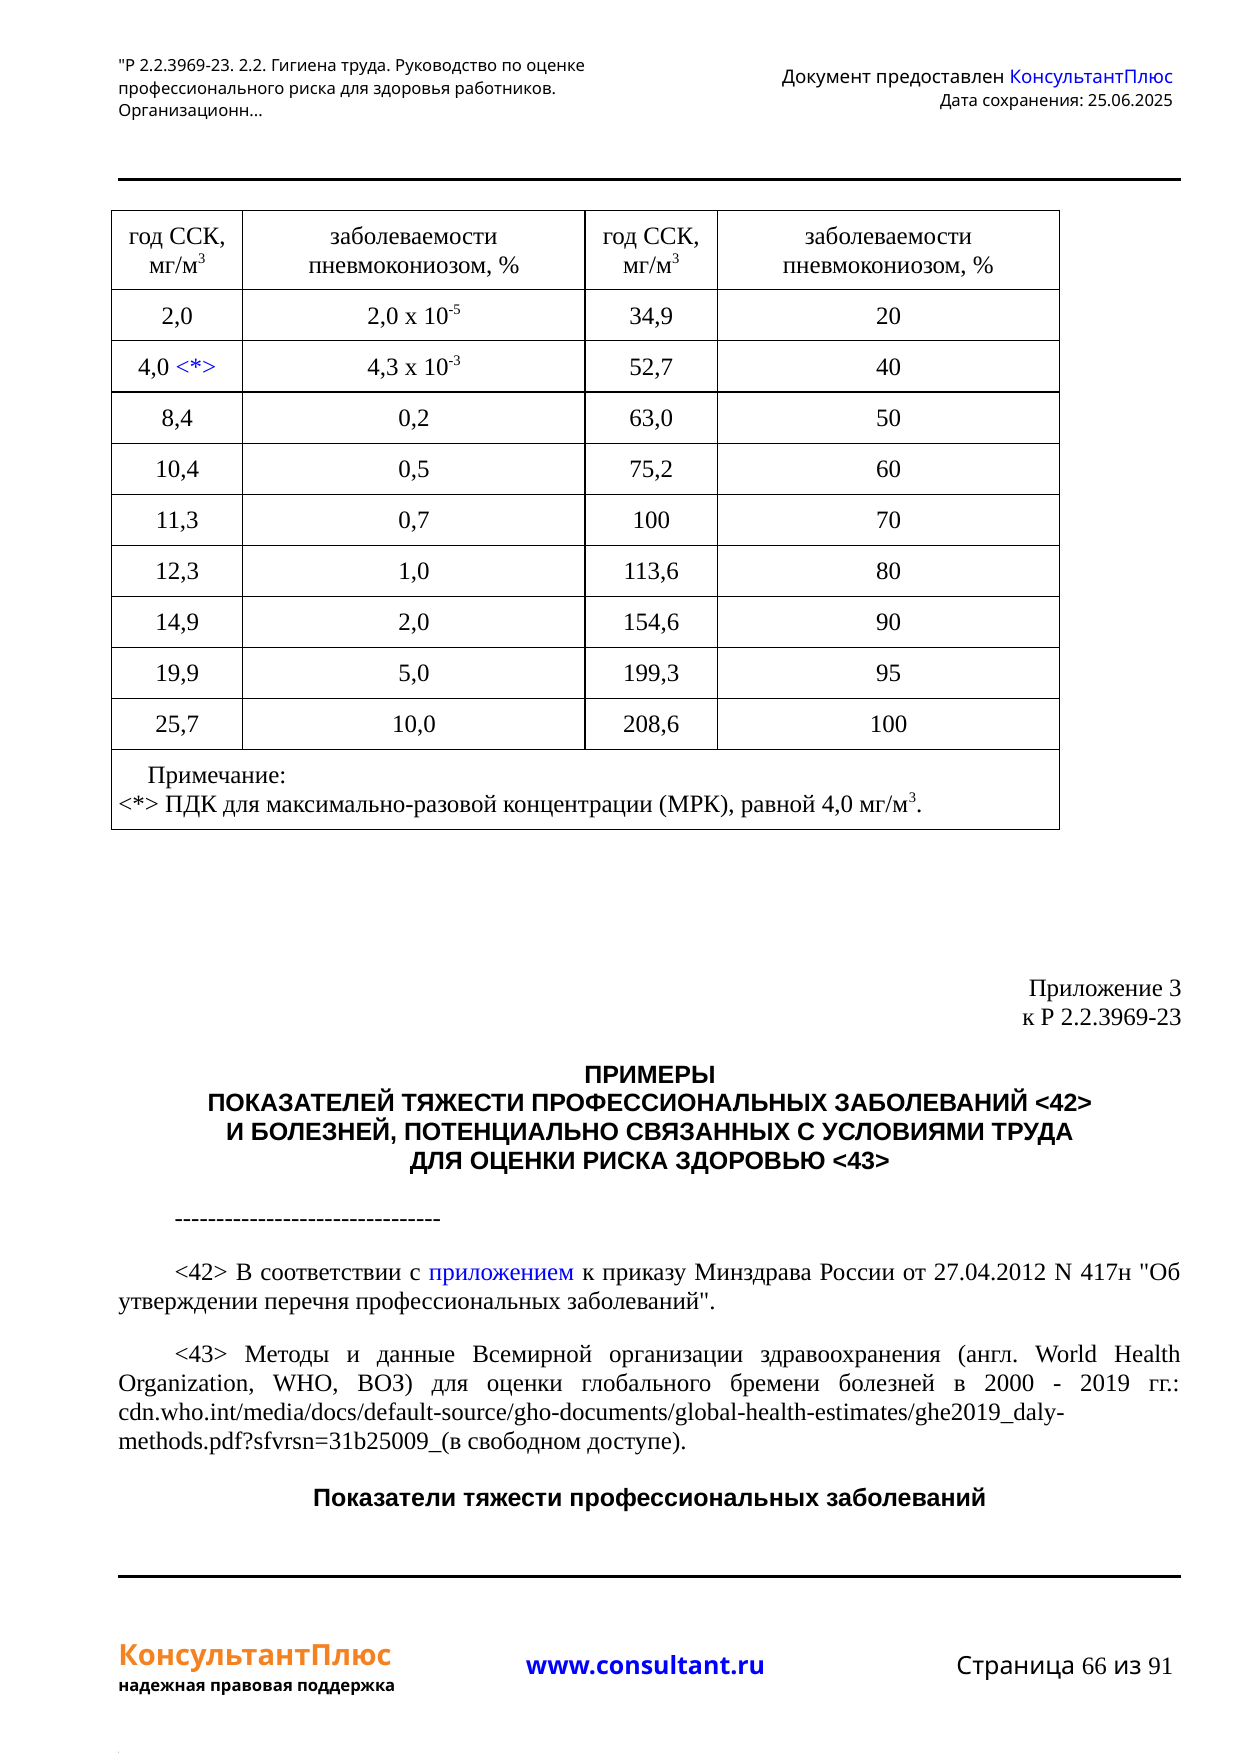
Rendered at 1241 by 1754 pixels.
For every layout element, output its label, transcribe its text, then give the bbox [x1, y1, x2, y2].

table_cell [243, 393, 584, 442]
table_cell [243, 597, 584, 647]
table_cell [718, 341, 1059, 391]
text -------------------------------- [118, 1203, 1181, 1232]
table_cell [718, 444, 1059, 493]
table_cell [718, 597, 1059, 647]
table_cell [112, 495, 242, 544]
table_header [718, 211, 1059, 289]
title И БОЛЕЗНЕЙ, ПОТЕНЦИАЛЬНО СВЯЗАННЫХ С УСЛОВИЯМИ ТРУДА [118, 1117, 1181, 1146]
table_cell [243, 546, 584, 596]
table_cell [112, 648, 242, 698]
text к Р 2.2.3969-23 [118, 1002, 1181, 1031]
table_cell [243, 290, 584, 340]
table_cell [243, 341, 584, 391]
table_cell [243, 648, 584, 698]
text Приложение 3 [118, 973, 1181, 1002]
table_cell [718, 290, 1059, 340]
title ПРИМЕРЫ [118, 1059, 1181, 1088]
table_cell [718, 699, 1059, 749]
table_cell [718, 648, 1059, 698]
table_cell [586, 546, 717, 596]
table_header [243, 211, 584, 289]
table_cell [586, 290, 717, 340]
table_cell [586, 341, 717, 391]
title ДЛЯ ОЦЕНКИ РИСКА ЗДОРОВЬЮ <43> [118, 1146, 1181, 1174]
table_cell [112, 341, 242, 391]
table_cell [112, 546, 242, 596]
text <42> В соответствии с приложением к приказу Минздрава России от 27.04.2012 N 417н "Об утверждении перечня профессиональных заболеваний". [118, 1257, 1181, 1314]
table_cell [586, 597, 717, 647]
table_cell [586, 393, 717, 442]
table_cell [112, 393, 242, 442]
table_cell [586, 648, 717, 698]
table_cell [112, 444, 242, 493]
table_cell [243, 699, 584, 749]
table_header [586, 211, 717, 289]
title ПОКАЗАТЕЛЕЙ ТЯЖЕСТИ ПРОФЕССИОНАЛЬНЫХ ЗАБОЛЕВАНИЙ <42> [118, 1088, 1181, 1117]
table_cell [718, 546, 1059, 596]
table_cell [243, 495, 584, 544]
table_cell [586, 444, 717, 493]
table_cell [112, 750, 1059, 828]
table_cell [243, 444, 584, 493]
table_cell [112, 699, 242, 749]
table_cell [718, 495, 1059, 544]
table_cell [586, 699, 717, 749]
text <43> Методы и данные Всемирной организации здравоохранения (англ. World Health Organization, WHO, ВОЗ) для оценки глобального бремени болезней в 2000 - 2019 гг.: cdn.who.int/media/docs/default-source/gho-documents/global-health-estimates/ghe2019_daly-methods.pdf?sfvrsn=31b25009_(в свободном доступе). [118, 1339, 1181, 1454]
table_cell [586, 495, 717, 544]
title Показатели тяжести профессиональных заболеваний [118, 1483, 1181, 1512]
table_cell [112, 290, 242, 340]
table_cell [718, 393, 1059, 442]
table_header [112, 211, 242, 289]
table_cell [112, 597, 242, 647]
